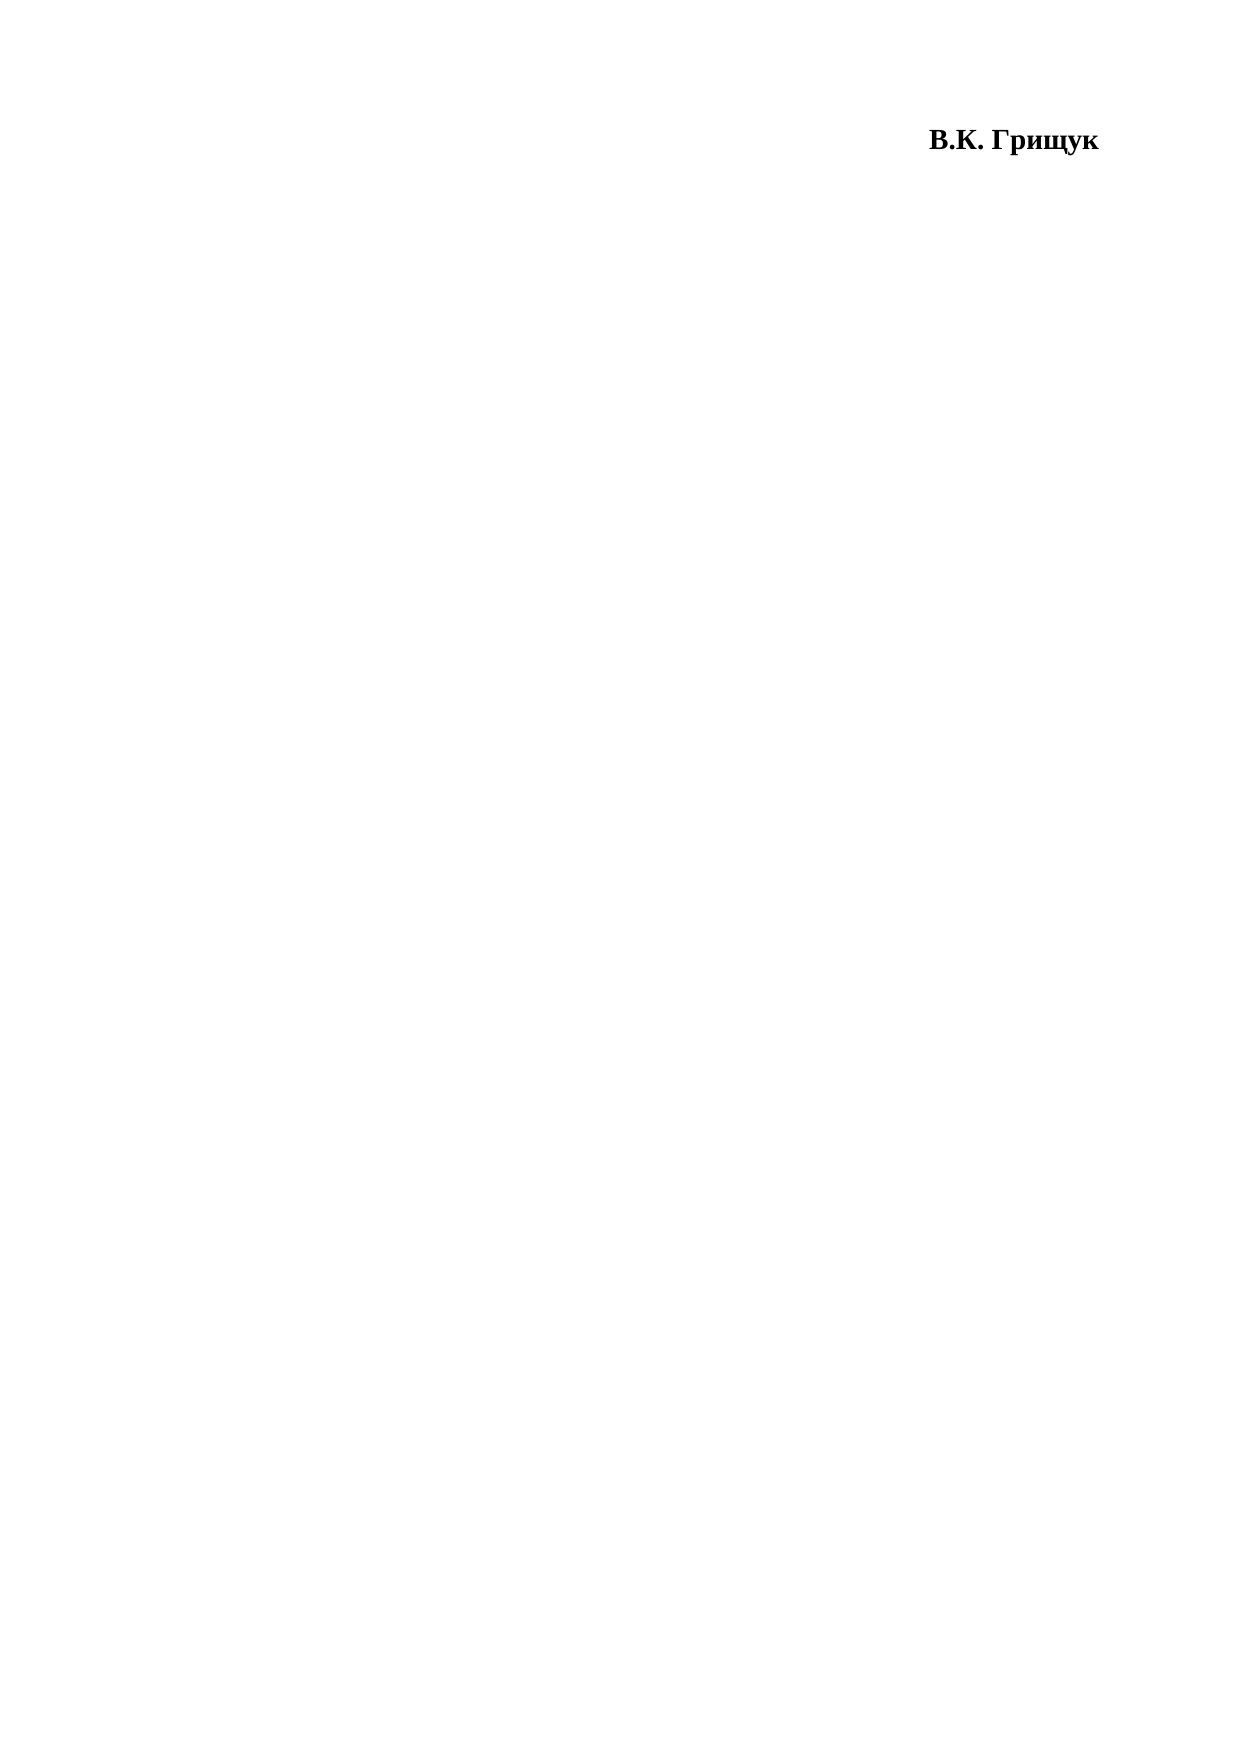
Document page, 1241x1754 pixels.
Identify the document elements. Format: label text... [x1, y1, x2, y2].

text В.К. Грищук [148, 122, 1152, 156]
